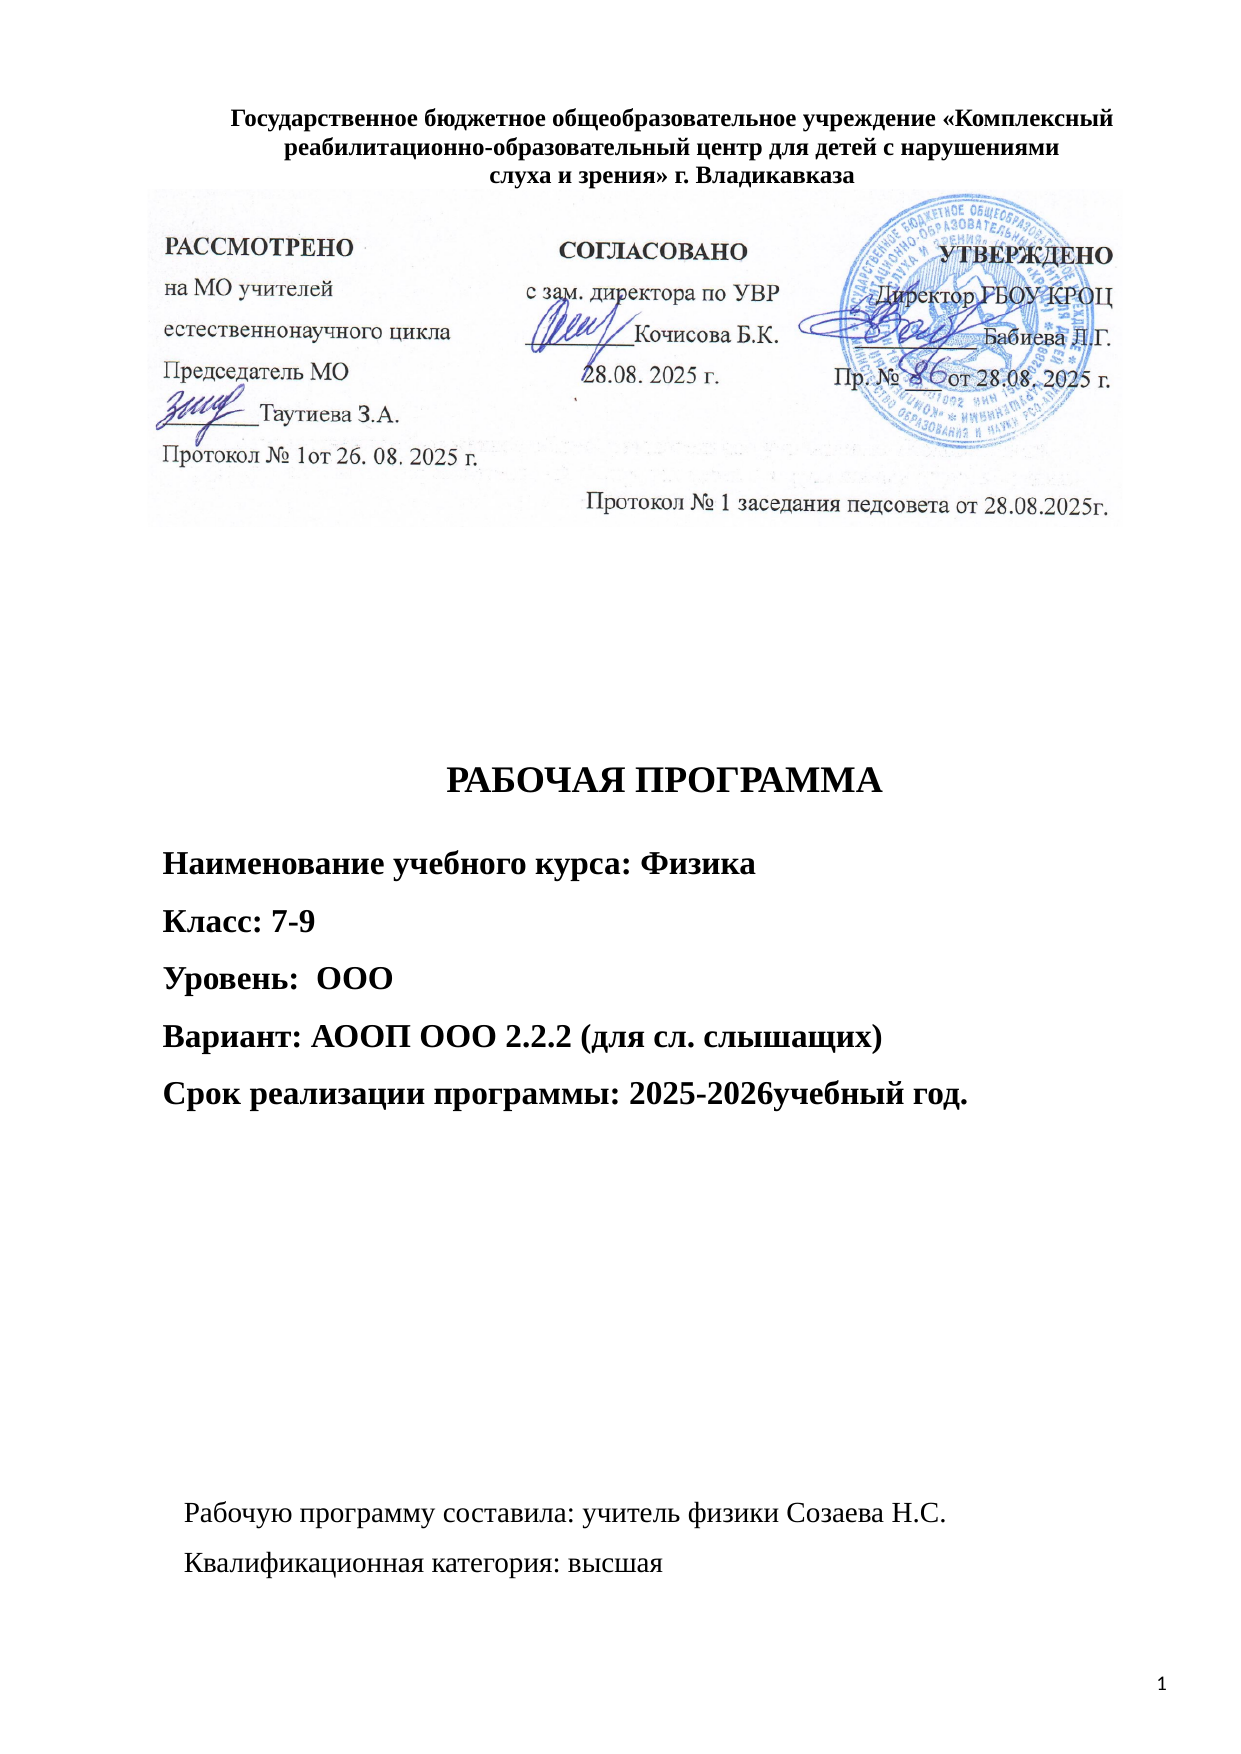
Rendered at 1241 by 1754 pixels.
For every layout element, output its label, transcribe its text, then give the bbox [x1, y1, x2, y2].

text Рабочую программу составила: учитель физики Созаева Н.С. [89, 1495, 1167, 1528]
text Срок реализации программы: 2025-2026учебный год. [162, 1073, 1167, 1112]
text Вариант: АООП ООО 2.2.2 (для сл. слышащих) [162, 1016, 1167, 1054]
text Уровень: ООО [162, 958, 1167, 997]
text Наименование учебного курса: Физика [162, 843, 1167, 882]
text РАБОЧАЯ ПРОГРАММА [162, 757, 1167, 800]
text Государственное бюджетное общеобразовательное учреждение «Комплексный реабилитационно-образовательный центр для детей с нарушениями [162, 103, 1181, 161]
picture [147, 189, 1123, 527]
text слуха и зрения» г. Владикавказа [162, 161, 1181, 189]
text Класс: 7-9 [162, 901, 1167, 939]
text Квалификационная категория: высшая [89, 1545, 1167, 1579]
